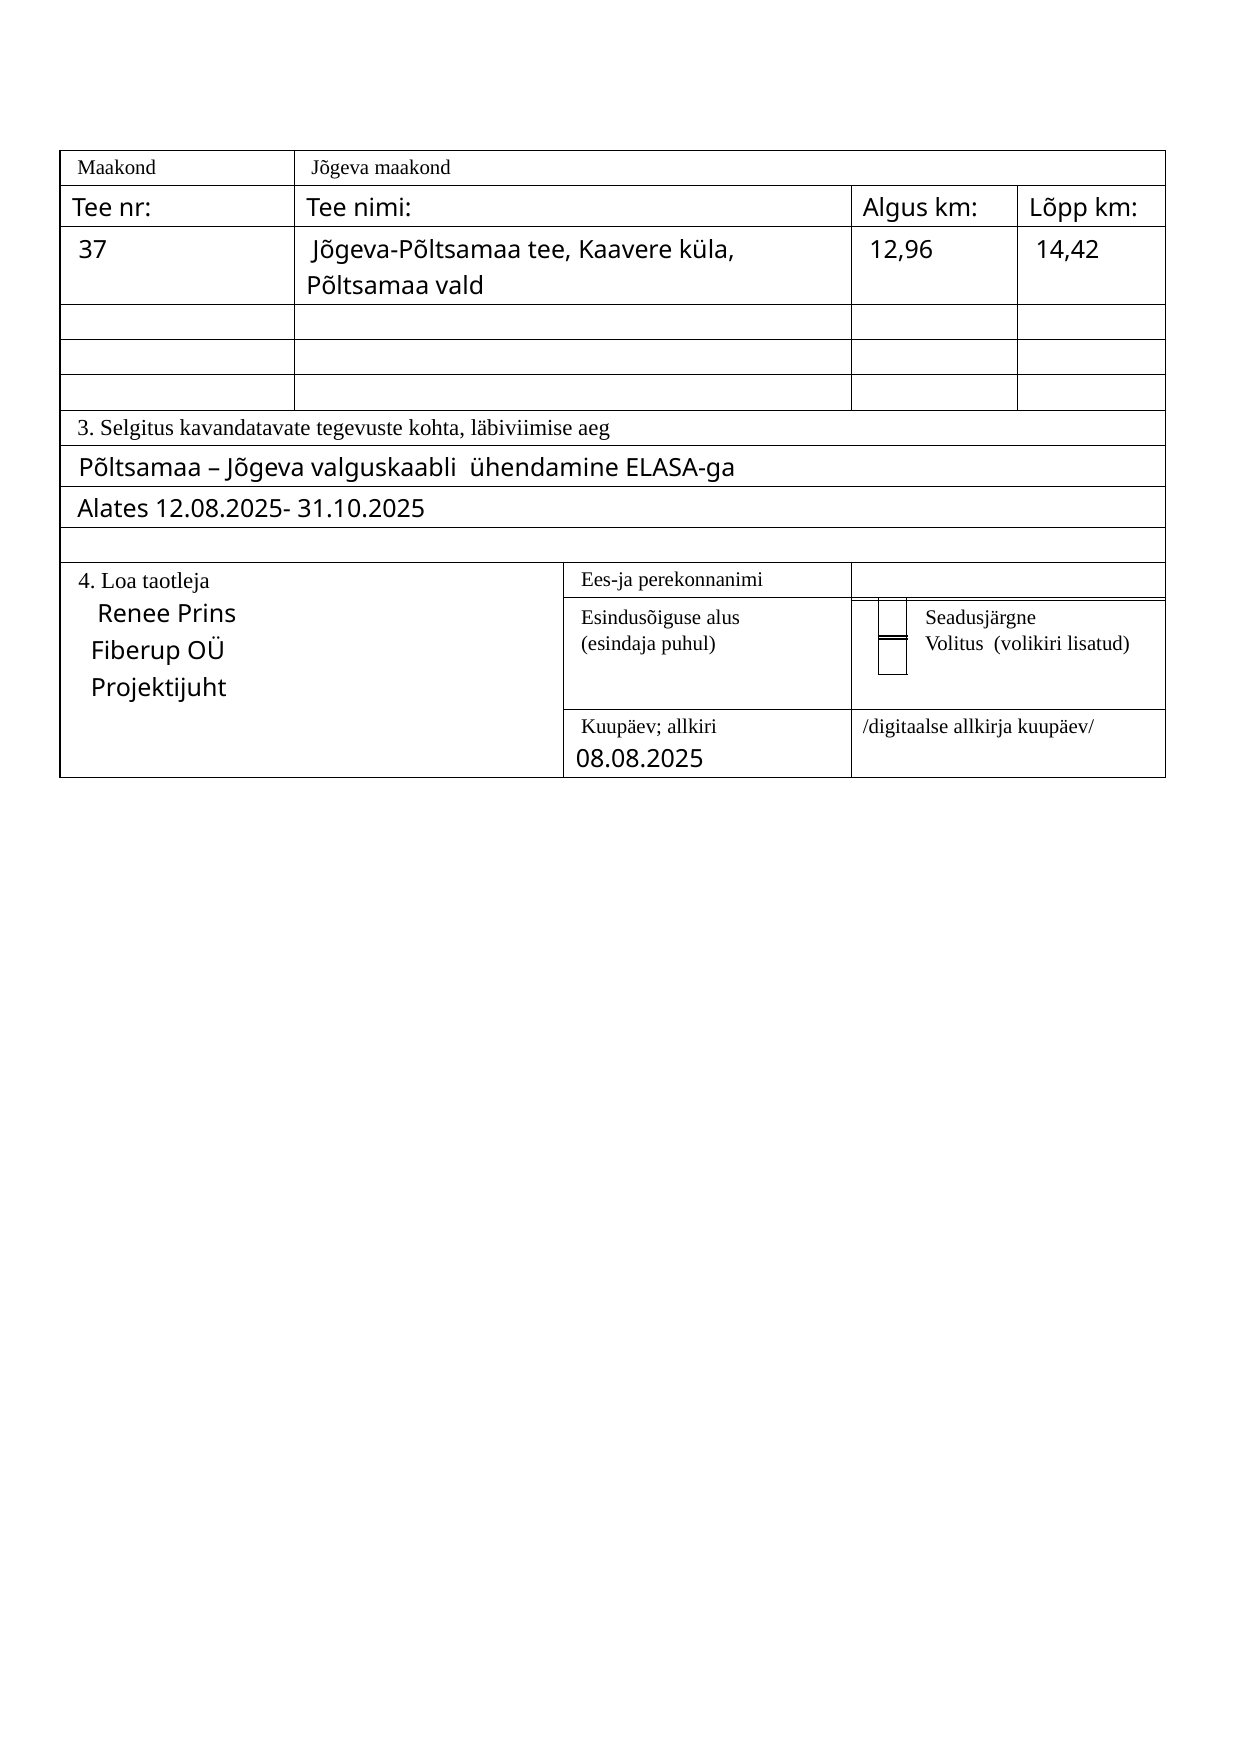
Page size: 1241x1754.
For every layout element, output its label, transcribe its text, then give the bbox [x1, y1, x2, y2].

table_cell 14,42 [1018, 227, 1165, 304]
table_cell 4. Loa taotleja Renee Prins Fiberup OÜ Projektijuht [61, 563, 563, 777]
table_cell [61, 305, 294, 339]
table_cell [852, 563, 1165, 597]
table_cell [852, 375, 1017, 409]
table_cell [852, 340, 1017, 374]
table_cell Seadusjärgne Volitus (volikiri lisatud) [907, 601, 1165, 709]
table_cell [61, 375, 294, 409]
table_cell 37 [61, 227, 294, 304]
table_cell [61, 340, 294, 374]
table_cell [851, 411, 1165, 444]
table_cell [295, 340, 851, 374]
table_cell [851, 151, 1165, 185]
table_cell Esindusõiguse alus (esindaja puhul) [564, 598, 851, 709]
table_cell Algus km: [852, 186, 1017, 226]
table_cell /digitaalse allkirja kuupäev/ [852, 710, 1165, 777]
table_cell [852, 601, 878, 709]
table_cell Jõgeva maakond [295, 151, 851, 185]
table_cell Jõgeva-Põltsamaa tee, Kaavere küla, Põltsamaa vald [295, 227, 851, 304]
table_cell Alates 12.08.2025- 31.10.2025 [61, 487, 851, 527]
table_cell [1018, 305, 1165, 339]
table_cell Kuupäev; allkiri 08.08.2025 [564, 710, 851, 777]
table_cell [851, 528, 1165, 562]
table_cell [295, 375, 851, 409]
table_cell Maakond [61, 151, 294, 185]
table_cell [879, 601, 906, 635]
table_cell [1018, 375, 1165, 409]
table_cell [851, 487, 1165, 527]
table_cell 3. Selgitus kavandatavate tegevuste kohta, läbiviimise aeg [61, 411, 851, 444]
table_cell [878, 675, 907, 709]
table_cell Ees-ja perekonnanimi [564, 563, 851, 597]
table_cell [851, 446, 1165, 486]
table_cell [879, 640, 906, 674]
table_cell [295, 305, 851, 339]
table_cell 12,96 [852, 227, 1017, 304]
table_cell Tee nr: [61, 186, 294, 226]
table_cell [1018, 340, 1165, 374]
table_cell [61, 528, 851, 562]
table_cell Põltsamaa – Jõgeva valguskaabli ühendamine ELASA-ga [61, 446, 851, 486]
table_cell [852, 305, 1017, 339]
table_cell Tee nimi: [295, 186, 851, 226]
table_cell Lõpp km: [1018, 186, 1165, 226]
